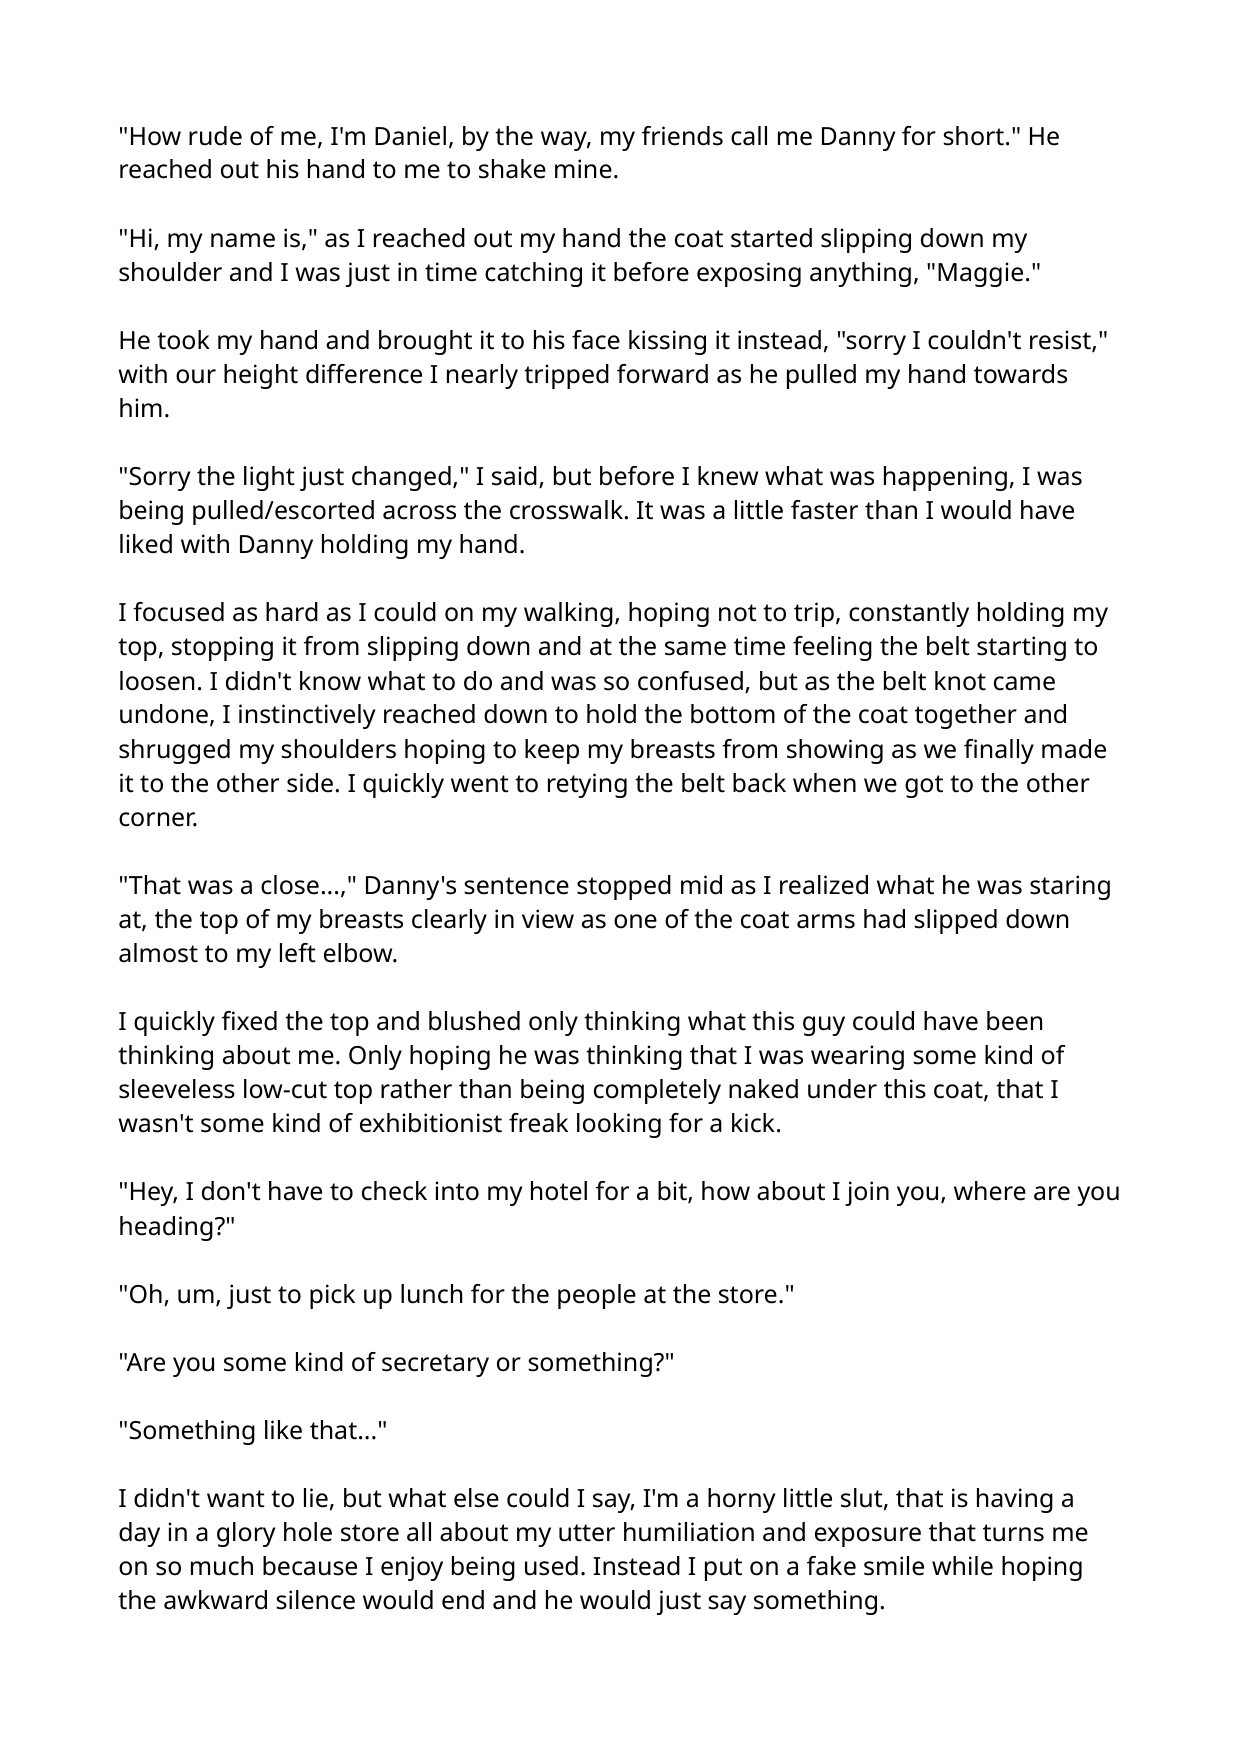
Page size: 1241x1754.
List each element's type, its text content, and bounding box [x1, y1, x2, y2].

text "Oh, um, just to pick up lunch for the people at the store." [118, 1276, 1122, 1310]
text He took my hand and brought it to his face kissing it instead, "sorry I couldn't resist," with our height difference I nearly tripped forward as he pulled my hand towards him. [118, 322, 1122, 425]
text "That was a close...," Danny's sentence stopped mid as I realized what he was staring at, the top of my breasts clearly in view as one of the coat arms had slipped down almost to my left elbow. [118, 867, 1122, 970]
text "Something like that..." [118, 1412, 1122, 1447]
text "Hey, I don't have to check into my hotel for a bit, how about I join you, where are you heading?" [118, 1174, 1122, 1242]
text "Sorry the light just changed," I said, but before I knew what was happening, I was being pulled/escorted across the crosswalk. It was a little faster than I would have liked with Danny holding my hand. [118, 459, 1122, 561]
text "Are you some kind of secretary or something?" [118, 1344, 1122, 1378]
text I focused as hard as I could on my walking, hoping not to trip, constantly holding my top, stopping it from slipping down and at the same time feeling the belt starting to loosen. I didn't know what to do and was so confused, but as the belt knot came undone, I instinctively reached down to hold the bottom of the coat together and shrugged my shoulders hoping to keep my breasts from showing as we finally made it to the other side. I quickly went to retying the belt back when we got to the other corner. [118, 595, 1122, 833]
text I didn't want to lie, but what else could I say, I'm a horny little slut, that is having a day in a glory hole store all about my utter humiliation and exposure that turns me on so much because I enjoy being used. Instead I put on a fake smile while hoping the awkward silence would end and he would just say something. [118, 1481, 1122, 1617]
text "How rude of me, I'm Daniel, by the way, my friends call me Danny for short." He reached out his hand to me to shake mine. [118, 118, 1122, 186]
text I quickly fixed the top and blushed only thinking what this guy could have been thinking about me. Only hoping he was thinking that I was wearing some kind of sleeveless low-cut top rather than being completely naked under this coat, that I wasn't some kind of exhibitionist freak looking for a kick. [118, 1004, 1122, 1140]
text "Hi, my name is," as I reached out my hand the coat started slipping down my shoulder and I was just in time catching it before exposing anything, "Maggie." [118, 220, 1122, 288]
